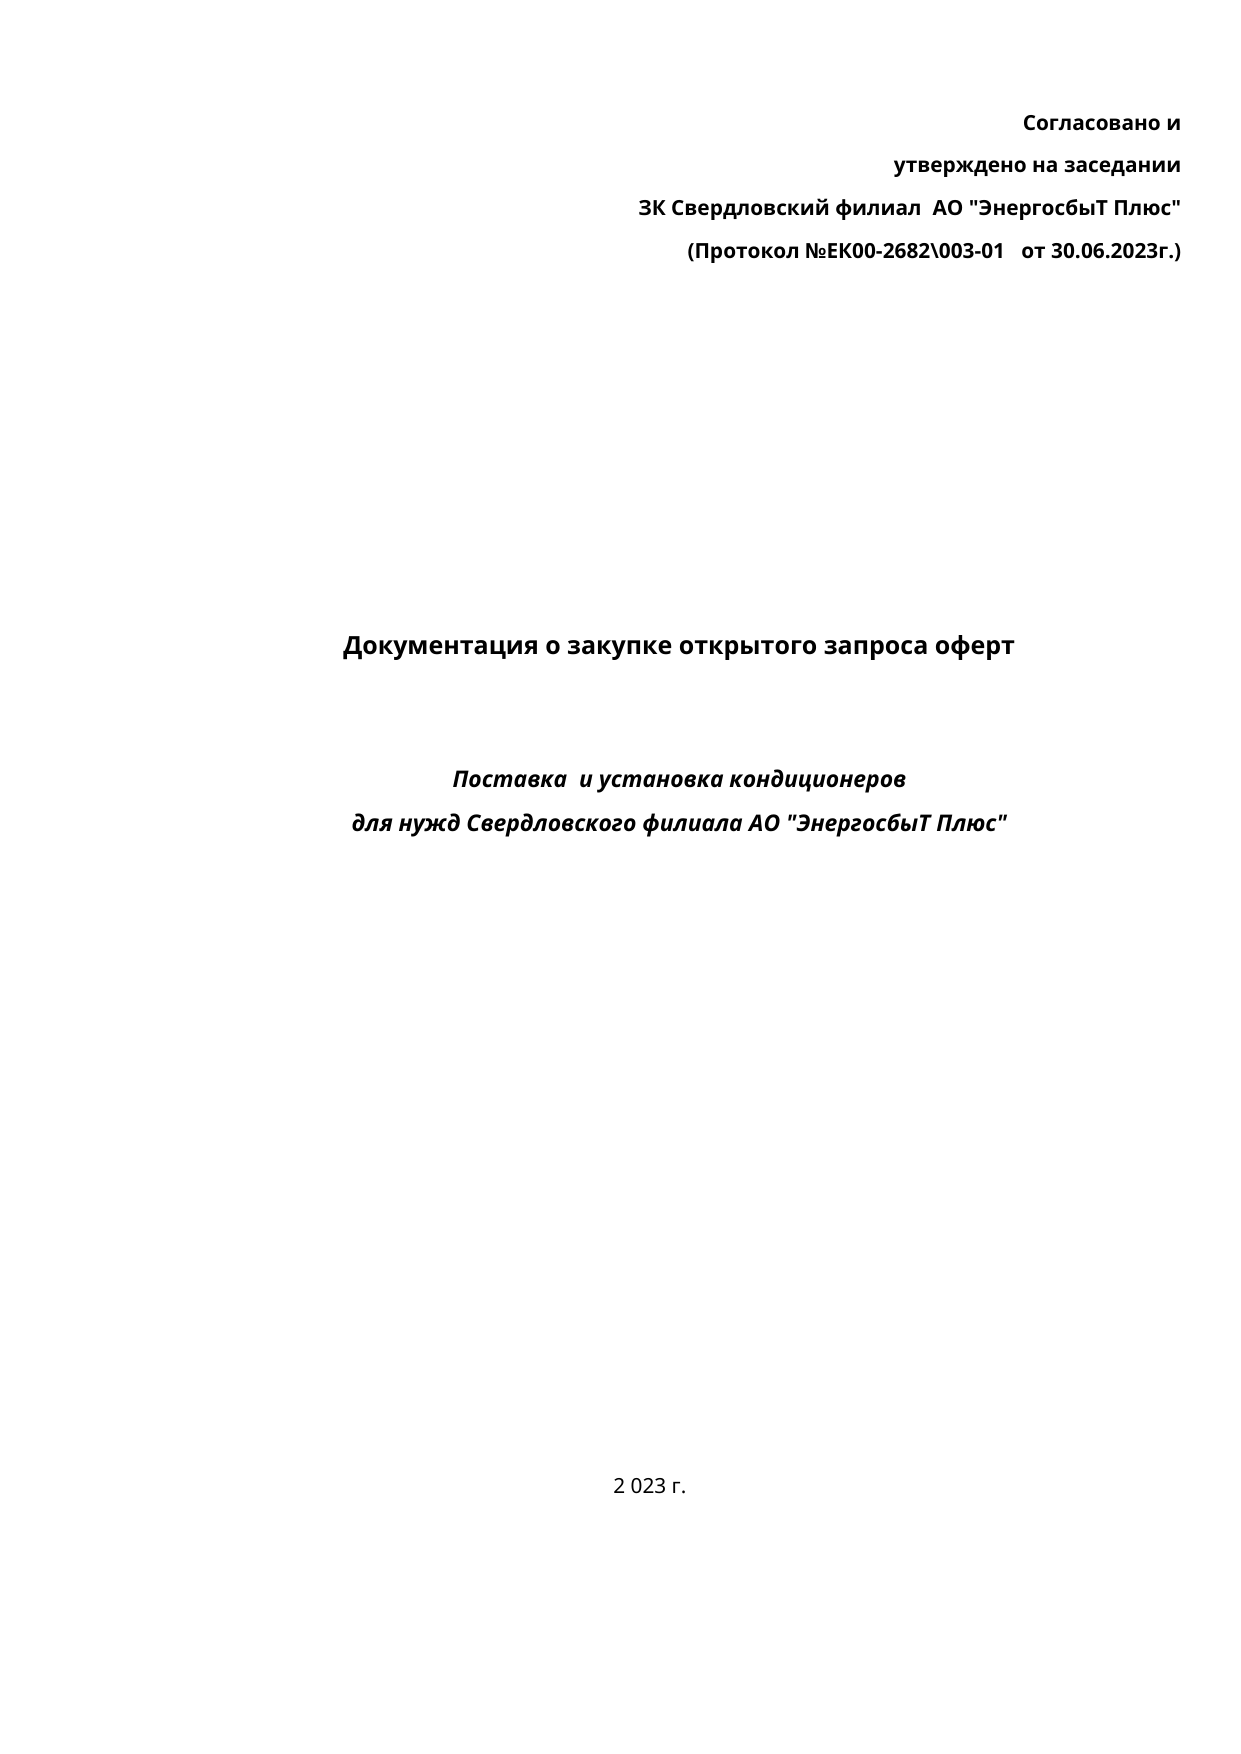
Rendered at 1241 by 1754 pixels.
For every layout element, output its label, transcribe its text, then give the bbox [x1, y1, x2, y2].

text 2 023 г. [118, 1471, 1181, 1499]
text Документация о закупке открытого запроса оферт [118, 627, 1181, 662]
text Согласовано и [474, 108, 1181, 136]
text ЗК Свердловский филиал АО "ЭнергосбыТ Плюс" (Протокол №ЕК00-2682\003-01 от 30.06.2023г.) [474, 193, 1181, 264]
text Поставка и установка кондиционеров [118, 763, 1181, 794]
text для нужд Свердловского филиала АО "ЭнергосбыТ Плюс" [118, 807, 1181, 838]
text утверждено на заседании [474, 151, 1181, 179]
